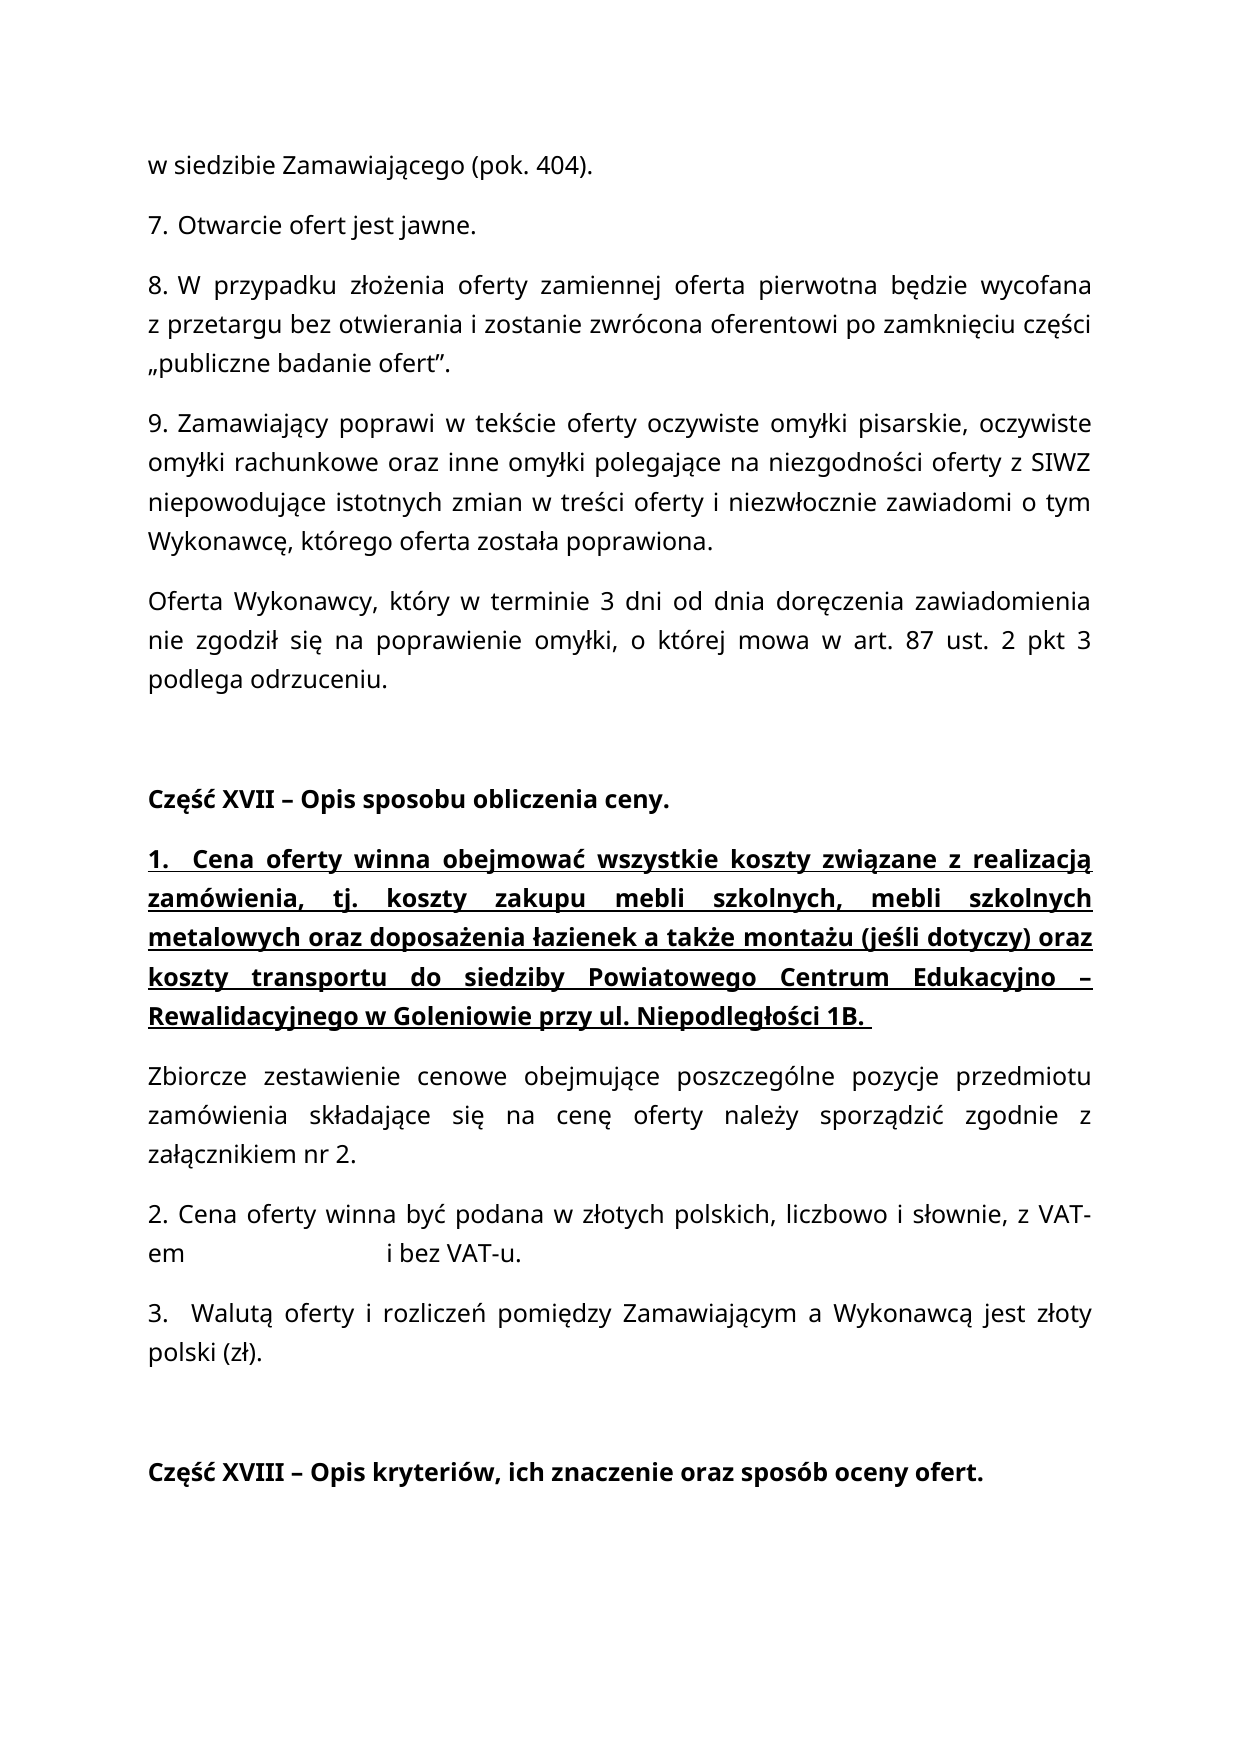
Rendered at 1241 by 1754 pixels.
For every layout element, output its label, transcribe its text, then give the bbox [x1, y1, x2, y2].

text 1. Cena oferty winna obejmować wszystkie koszty związane z realizacją zamówienia, tj. koszty zakupu mebli szkolnych, mebli szkolnych metalowych oraz doposażenia łazienek a także montażu (jeśli dotyczy) oraz koszty transportu do siedziby Powiatowego Centrum Edukacyjno – Rewalidacyjnego w Goleniowie przy ul. Niepodległości 1B. [148, 842, 1093, 871]
text w siedzibie Zamawiającego (pok. 404). [148, 148, 1093, 182]
text 2. Cena oferty winna być podana w złotych polskich, liczbowo i słownie, z VAT-em i bez VAT-u. [148, 1197, 1093, 1270]
text 1. Cena oferty winna obejmować wszystkie koszty związane z realizacją zamówienia, tj. koszty zakupu mebli szkolnych, mebli szkolnych metalowych oraz doposażenia łazienek a także montażu (jeśli dotyczy) oraz koszty transportu do siedziby Powiatowego Centrum Edukacyjno – Rewalidacyjnego w Goleniowie przy ul. Niepodległości 1B. [148, 951, 1093, 988]
text Zbiorcze zestawienie cenowe obejmujące poszczególne pozycje przedmiotu zamówienia składające się na cenę oferty należy sporządzić zgodnie z załącznikiem nr 2. [148, 1058, 1093, 1171]
text 7. Otwarcie ofert jest jawne. [148, 208, 1093, 242]
text Część XVII – Opis sposobu obliczenia ceny. [148, 782, 1093, 816]
text 9. Zamawiający poprawi w tekście oferty oczywiste omyłki pisarskie, oczywiste omyłki rachunkowe oraz inne omyłki polegające na niezgodności oferty z SIWZ niepowodujące istotnych zmian w treści oferty i niezwłocznie zawiadomi o tym Wykonawcę, którego oferta została poprawiona. [148, 406, 1093, 557]
text Oferta Wykonawcy, który w terminie 3 dni od dnia doręczenia zawiadomienia nie zgodził się na poprawienie omyłki, o której mowa w art. 87 ust. 2 pkt 3 podlega odrzuceniu. [148, 583, 1093, 696]
text 1. Cena oferty winna obejmować wszystkie koszty związane z realizacją zamówienia, tj. koszty zakupu mebli szkolnych, mebli szkolnych metalowych oraz doposażenia łazienek a także montażu (jeśli dotyczy) oraz koszty transportu do siedziby Powiatowego Centrum Edukacyjno – Rewalidacyjnego w Goleniowie przy ul. Niepodległości 1B. [148, 872, 1093, 910]
text 8. W przypadku złożenia oferty zamiennej oferta pierwotna będzie wycofana z przetargu bez otwierania i zostanie zwrócona oferentowi po zamknięciu części „publiczne badanie ofert”. [148, 268, 1093, 380]
text 1. Cena oferty winna obejmować wszystkie koszty związane z realizacją zamówienia, tj. koszty zakupu mebli szkolnych, mebli szkolnych metalowych oraz doposażenia łazienek a także montażu (jeśli dotyczy) oraz koszty transportu do siedziby Powiatowego Centrum Edukacyjno – Rewalidacyjnego w Goleniowie przy ul. Niepodległości 1B. [148, 990, 1093, 1032]
text Część XVIII – Opis kryteriów, ich znaczenie oraz sposób oceny ofert. [148, 1455, 1093, 1489]
text 1. Cena oferty winna obejmować wszystkie koszty związane z realizacją zamówienia, tj. koszty zakupu mebli szkolnych, mebli szkolnych metalowych oraz doposażenia łazienek a także montażu (jeśli dotyczy) oraz koszty transportu do siedziby Powiatowego Centrum Edukacyjno – Rewalidacyjnego w Goleniowie przy ul. Niepodległości 1B. [148, 912, 1093, 949]
text 3. Walutą oferty i rozliczeń pomiędzy Zamawiającym a Wykonawcą jest złoty polski (zł). [148, 1296, 1093, 1369]
